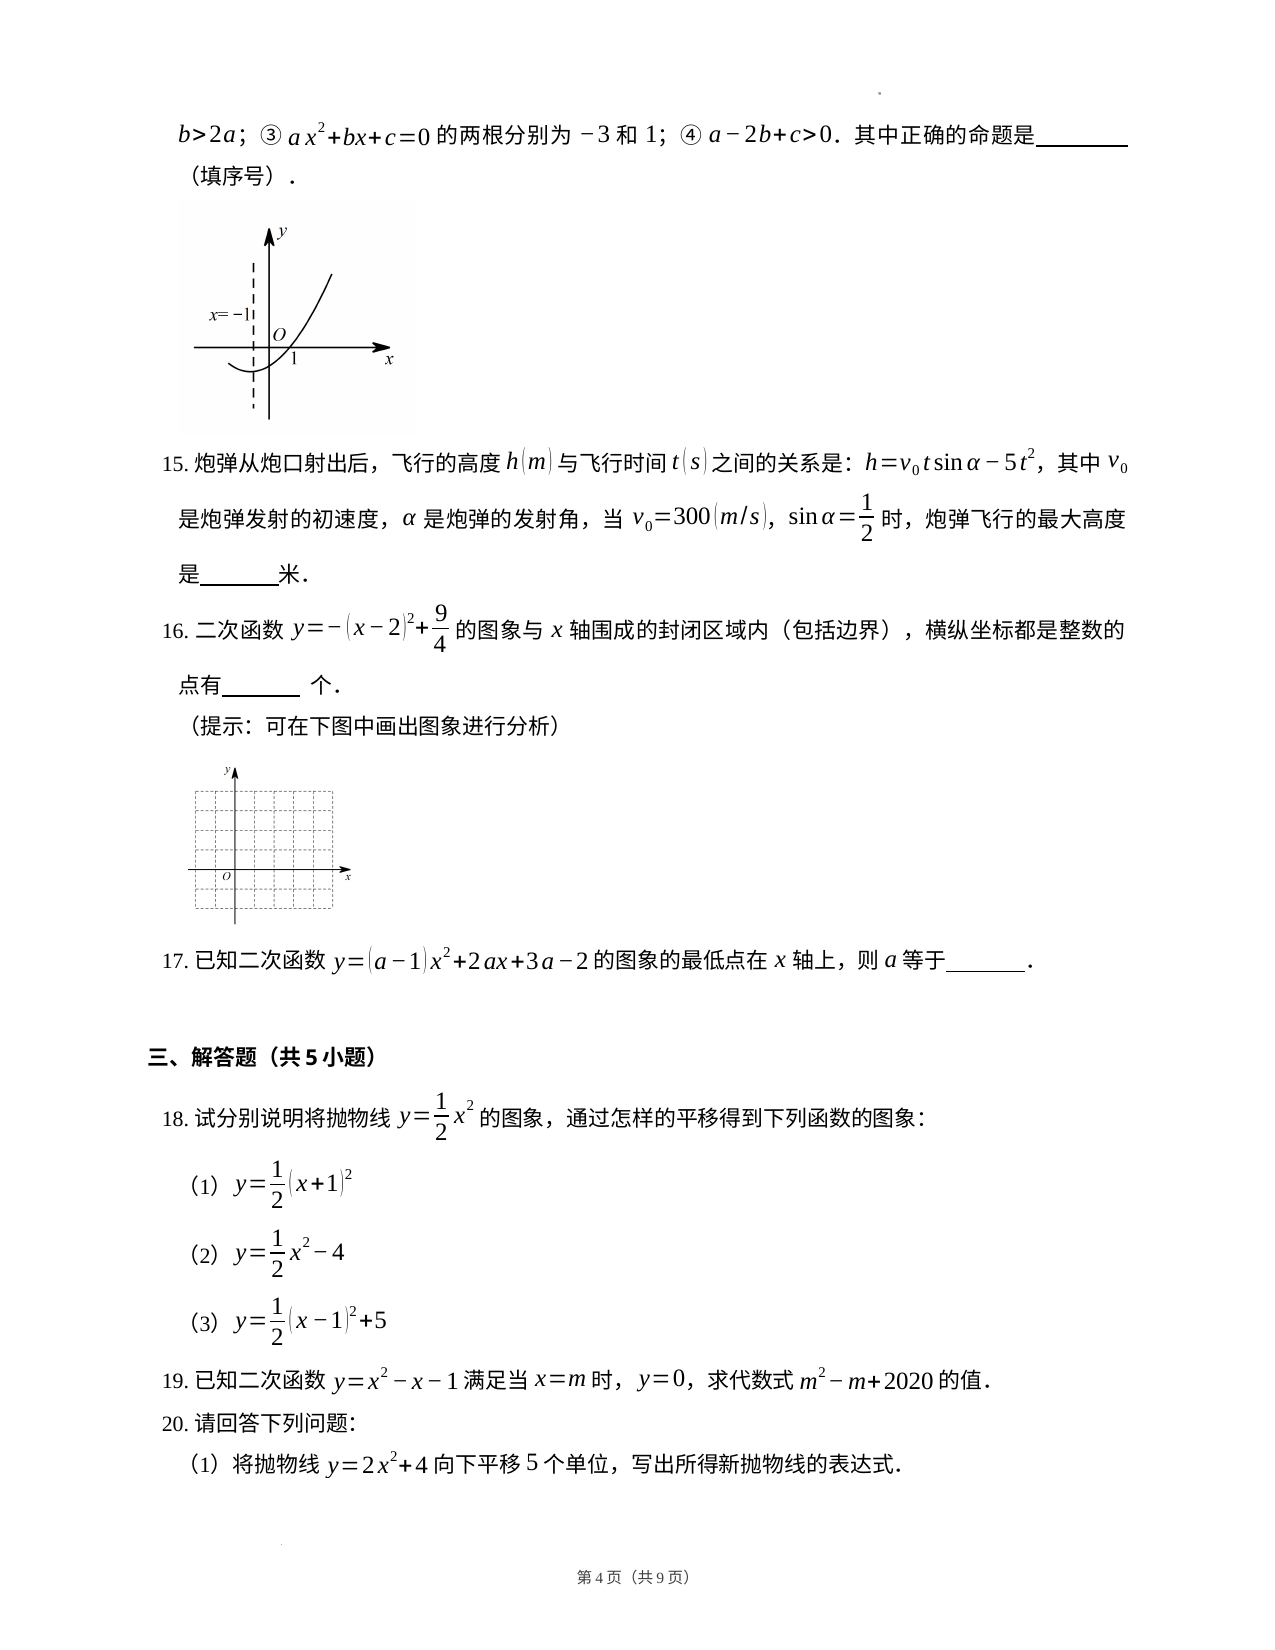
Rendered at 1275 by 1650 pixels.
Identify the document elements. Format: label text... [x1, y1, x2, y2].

picture [178, 750, 366, 934]
text 16. 二次函数 的图象与 轴围成的封闭区域内（包括边界），横纵坐标都是整数的点有 个． [162, 599, 1127, 700]
text （1） [177, 1156, 1127, 1215]
text （1）将抛物线 向下平移 个单位，写出所得新抛物线的表达式． [177, 1447, 1127, 1478]
text （2） [177, 1224, 1127, 1283]
text 19. 已知二次函数 满足当 时，，求代数式 的值． [162, 1363, 1127, 1394]
text （3） [177, 1293, 1127, 1352]
text （提示：可在下图中画出图象进行分析） [162, 709, 1127, 741]
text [162, 118, 1127, 191]
text 17. 已知二次函数 的图象的最低点在 轴上，则 等于 ． [162, 943, 1127, 976]
text 15. 炮弹从炮口射出后，飞行的高度 与飞行时间 之间的关系是：，其中 是炮弹发射的初速度， 是炮弹的发射角，当 ， 时，炮弹飞行的最大高度是 米． [162, 444, 1127, 588]
text 20. 请回答下列问题： [162, 1406, 1127, 1437]
text 18. 试分别说明将抛物线 的图象，通过怎样的平移得到下列函数的图象： [162, 1087, 1127, 1146]
picture [178, 200, 418, 435]
text 三、解答题（共5小题） [148, 1040, 1127, 1071]
